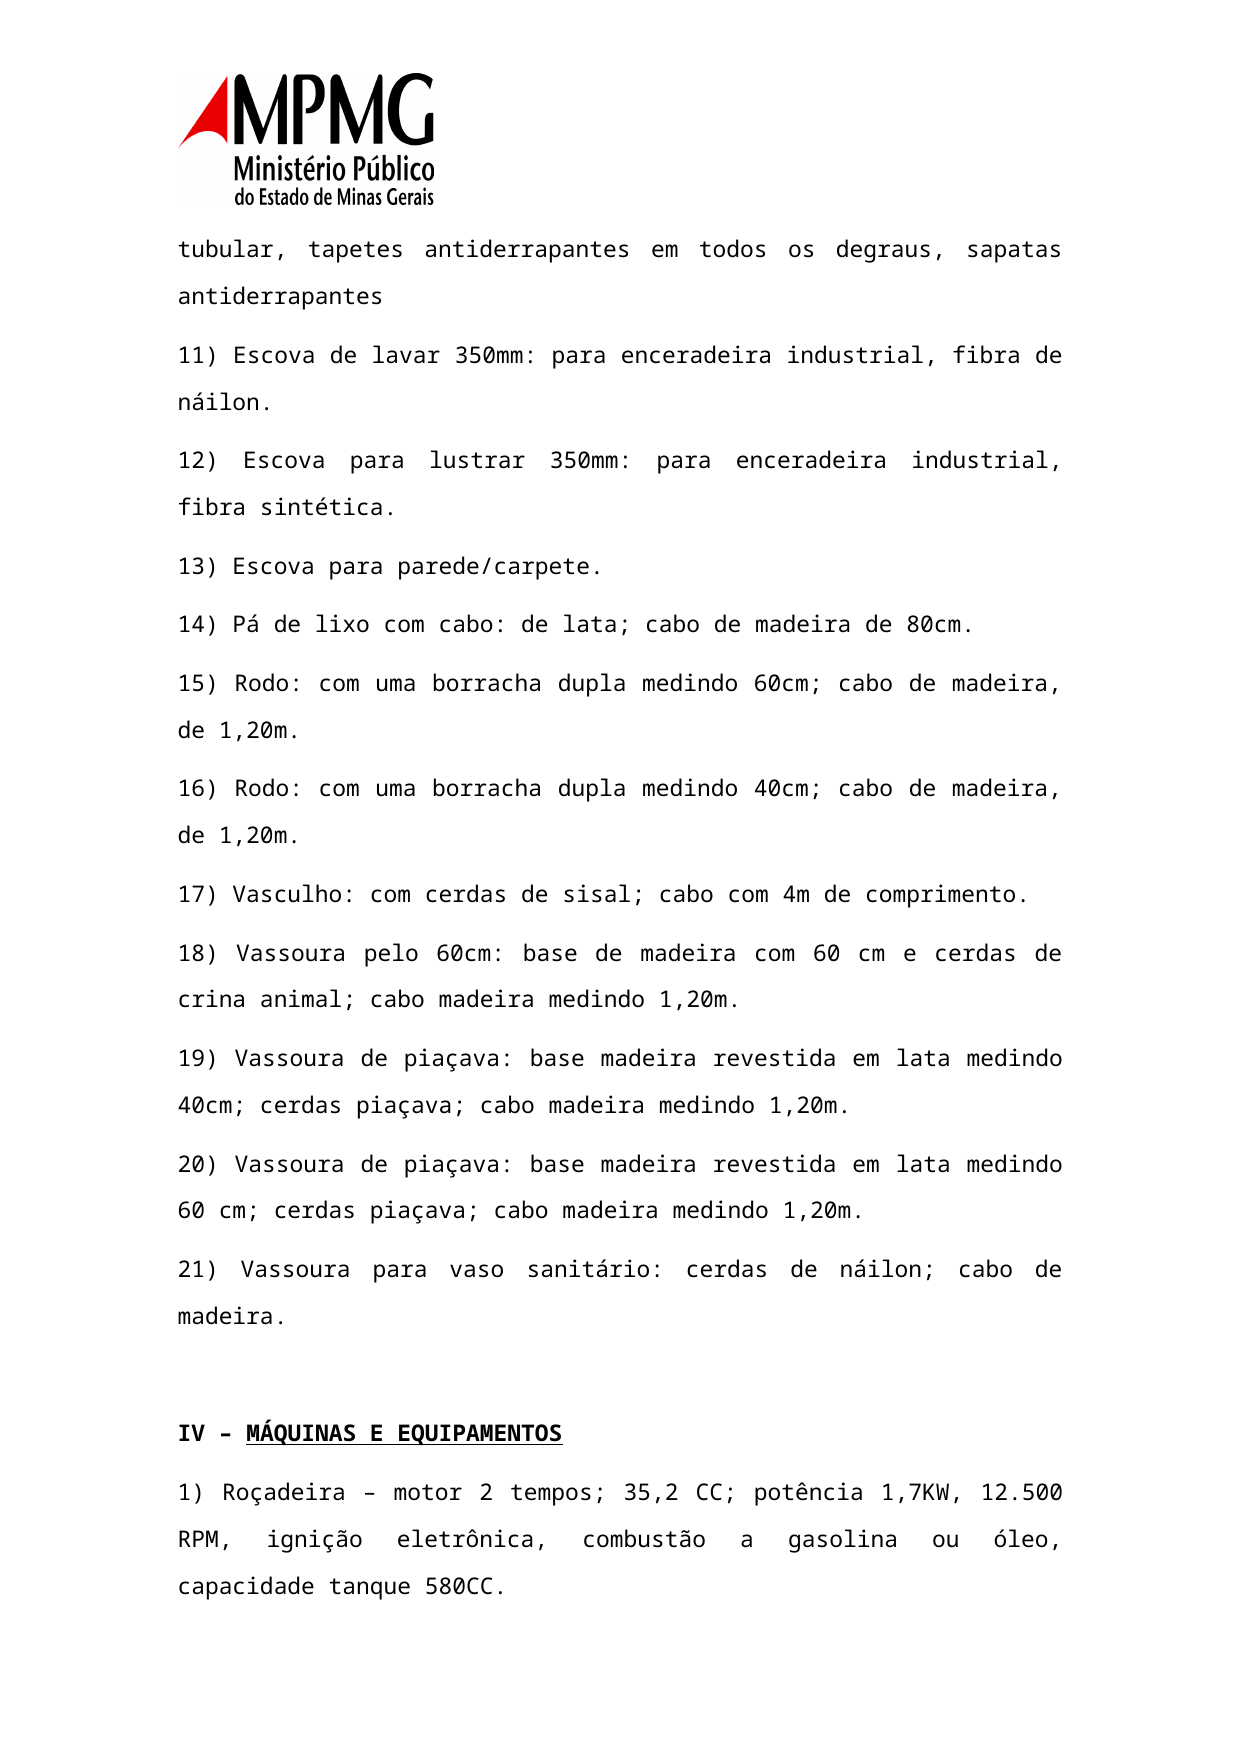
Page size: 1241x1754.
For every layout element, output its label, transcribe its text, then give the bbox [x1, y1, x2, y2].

text 17) Vasculho: com cerdas de sisal; cabo com 4m de comprimento. [177, 878, 1063, 909]
text 13) Escova para parede/carpete. [177, 549, 1063, 581]
text 14) Pá de lixo com cabo: de lata; cabo de madeira de 80cm. [177, 608, 1063, 639]
text 1) Roçadeira – motor 2 tempos; 35,2 CC; potência 1,7KW, 12.500 RPM, ignição eletrônica, combustão a gasolina ou óleo, capacidade tanque 580CC. [177, 1476, 1063, 1601]
text 18) Vassoura pelo 60cm: base de madeira com 60 cm e cerdas de crina animal; cabo madeira medindo 1,20m. [177, 937, 1063, 1015]
text 19) Vassoura de piaçava: base madeira revestida em lata medindo 40cm; cerdas piaçava; cabo madeira medindo 1,20m. [177, 1042, 1063, 1120]
text 21) Vassoura para vaso sanitário: cerdas de náilon; cabo de madeira. [177, 1253, 1063, 1331]
text IV – MÁQUINAS E EQUIPAMENTOS [177, 1417, 1063, 1448]
text 12) Escova para lustrar 350mm: para enceradeira industrial, fibra sintética. [177, 444, 1063, 522]
text 20) Vassoura de piaçava: base madeira revestida em lata medindo 60 cm; cerdas piaçava; cabo madeira medindo 1,20m. [177, 1148, 1063, 1226]
text 11) Escova de lavar 350mm: para enceradeira industrial, fibra de náilon. [177, 338, 1063, 417]
picture [177, 73, 434, 205]
text 16) Rodo: com uma borracha dupla medindo 40cm; cabo de madeira, de 1,20m. [177, 772, 1063, 851]
text 15) Rodo: com uma borracha dupla medindo 60cm; cabo de madeira, de 1,20m. [177, 667, 1063, 745]
